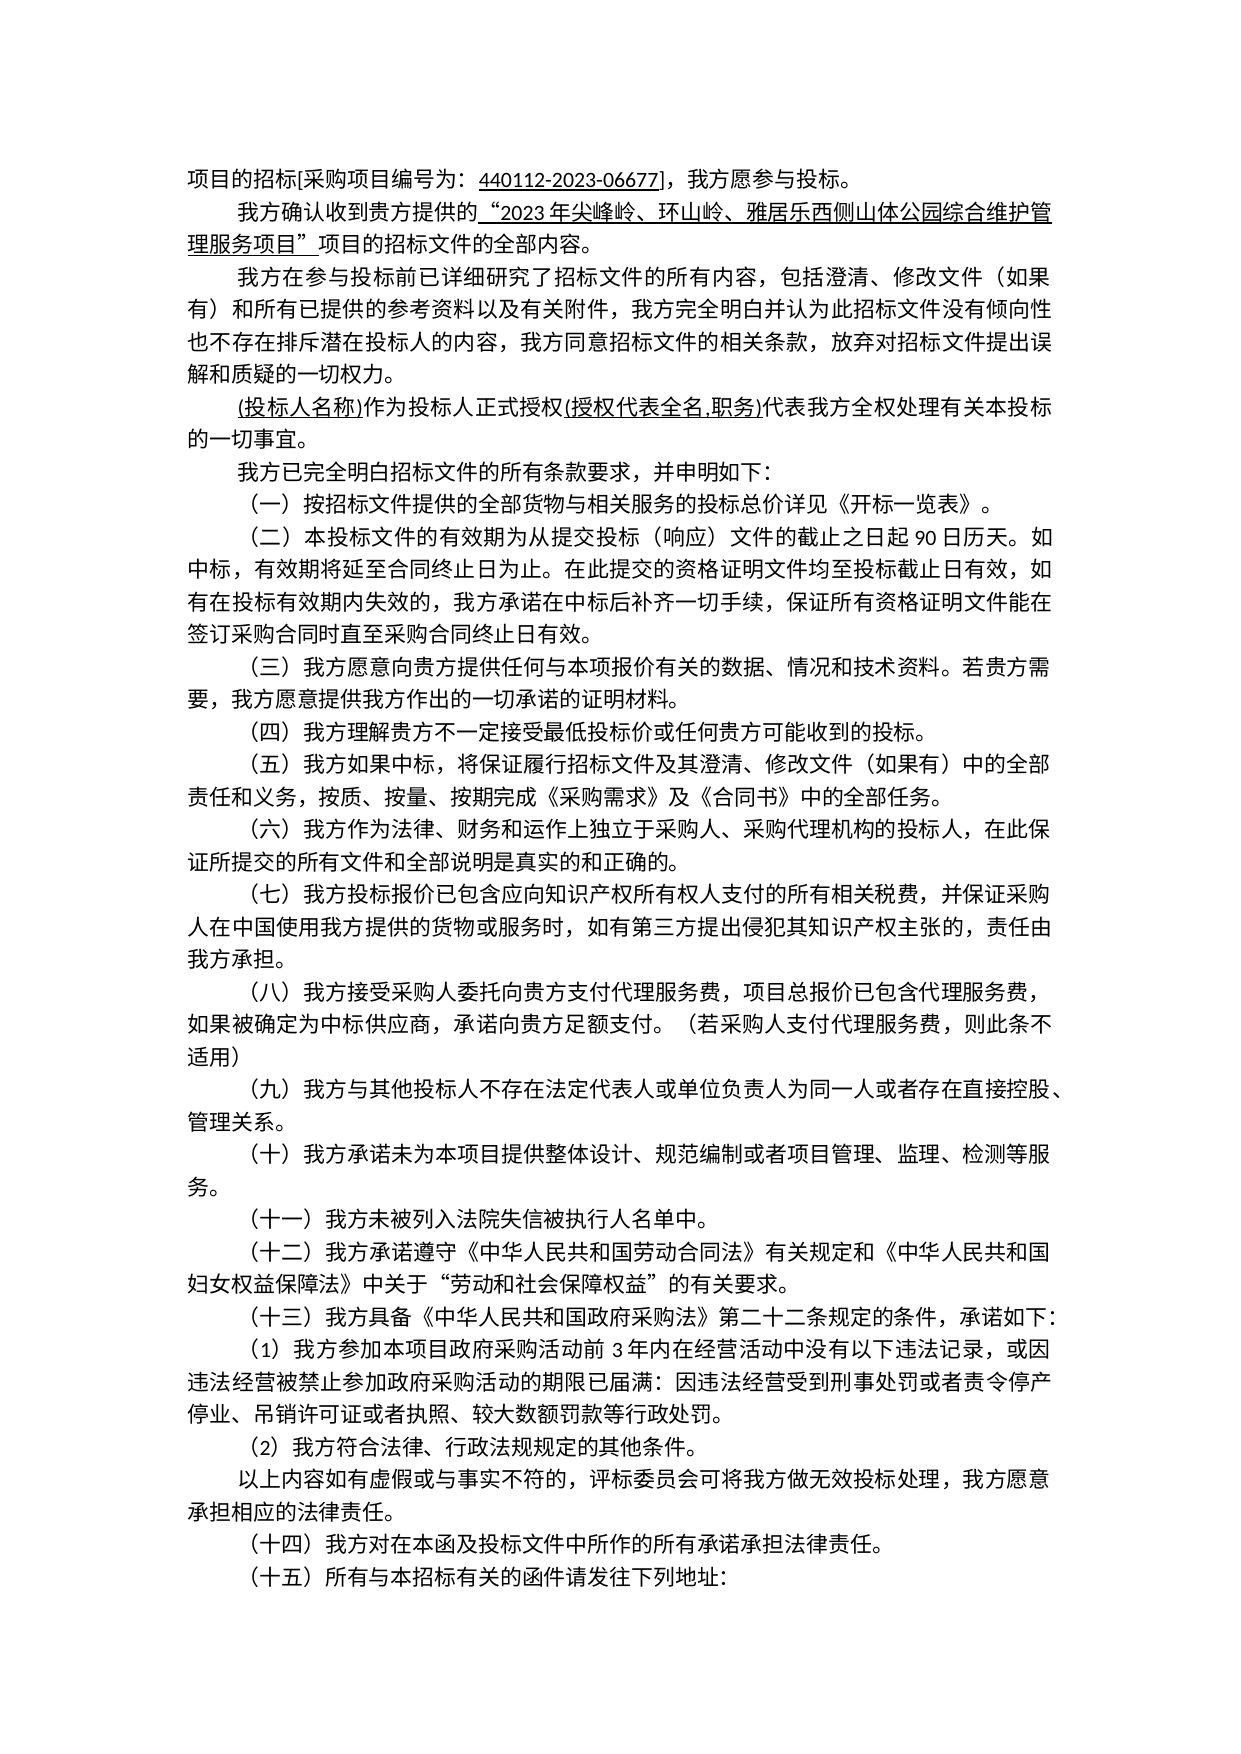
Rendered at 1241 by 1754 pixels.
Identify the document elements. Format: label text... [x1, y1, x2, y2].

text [187, 162, 1053, 194]
text （五）我方如果中标，将保证履行招标文件及其澄清、修改文件（如果有）中的全部责任和义务，按质、按量、按期完成《采购需求》及《合同书》中的全部任务。 [187, 747, 1053, 812]
text (投标人名称)作为投标人正式授权(授权代表全名,职务)代表我方全权处理有关本投标的一切事宜。 [187, 389, 1053, 454]
text （七）我方投标报价已包含应向知识产权所有权人支付的所有相关税费，并保证采购人在中国使用我方提供的货物或服务时，如有第三方提出侵犯其知识产权主张的，责任由我方承担。 [187, 877, 1053, 974]
text （一）按招标文件提供的全部货物与相关服务的投标总价详见《开标一览表》。 [187, 487, 1053, 519]
text 我方在参与投标前已详细研究了招标文件的所有内容，包括澄清、修改文件（如果有）和所有已提供的参考资料以及有关附件，我方完全明白并认为此招标文件没有倾向性，也不存在排斥潜在投标人的内容，我方同意招标文件的相关条款，放弃对招标文件提出误解和质疑的一切权力。 [187, 259, 1053, 389]
text （十五）所有与本招标有关的函件请发往下列地址： [187, 1559, 1053, 1592]
text （二）本投标文件的有效期为从提交投标（响应）文件的截止之日起90日历天。如中标，有效期将延至合同终止日为止。在此提交的资格证明文件均至投标截止日有效，如有在投标有效期内失效的，我方承诺在中标后补齐一切手续，保证所有资格证明文件能在签订采购合同时直至采购合同终止日有效。 [187, 519, 1053, 649]
text （十四）我方对在本函及投标文件中所作的所有承诺承担法律责任。 [187, 1527, 1053, 1559]
text （十一）我方未被列入法院失信被执行人名单中。 [187, 1202, 1053, 1234]
text 我方确认收到贵方提供的“2023年尖峰岭、环山岭、雅居乐西侧山体公园综合维护管理服务项目”项目的招标文件的全部内容。 [187, 194, 1053, 259]
text （三）我方愿意向贵方提供任何与本项报价有关的数据、情况和技术资料。若贵方需要，我方愿意提供我方作出的一切承诺的证明材料。 [187, 649, 1053, 714]
text 以上内容如有虚假或与事实不符的，评标委员会可将我方做无效投标处理，我方愿意承担相应的法律责任。 [187, 1462, 1053, 1527]
text （六）我方作为法律、财务和运作上独立于采购人、采购代理机构的投标人，在此保证所提交的所有文件和全部说明是真实的和正确的。 [187, 812, 1053, 877]
text （2）我方符合法律、行政法规规定的其他条件。 [187, 1429, 1053, 1462]
text （九）我方与其他投标人不存在法定代表人或单位负责人为同一人或者存在直接控股、管理关系。 [187, 1072, 1053, 1137]
text （八）我方接受采购人委托向贵方支付代理服务费，项目总报价已包含代理服务费，如果被确定为中标供应商，承诺向贵方足额支付。（若采购人支付代理服务费，则此条不适用） [187, 974, 1053, 1072]
text （十三）我方具备《中华人民共和国政府采购法》第二十二条规定的条件，承诺如下： [187, 1299, 1053, 1332]
text （四）我方理解贵方不一定接受最低投标价或任何贵方可能收到的投标。 [187, 714, 1053, 747]
text （十二）我方承诺遵守《中华人民共和国劳动合同法》有关规定和《中华人民共和国妇女权益保障法》中关于“劳动和社会保障权益”的有关要求。 [187, 1234, 1053, 1299]
text （十）我方承诺未为本项目提供整体设计、规范编制或者项目管理、监理、检测等服务。 [187, 1137, 1053, 1202]
text 我方已完全明白招标文件的所有条款要求，并申明如下： [187, 454, 1053, 487]
text （1）我方参加本项目政府采购活动前3年内在经营活动中没有以下违法记录，或因违法经营被禁止参加政府采购活动的期限已届满：因违法经营受到刑事处罚或者责令停产停业、吊销许可证或者执照、较大数额罚款等行政处罚。 [187, 1332, 1053, 1429]
